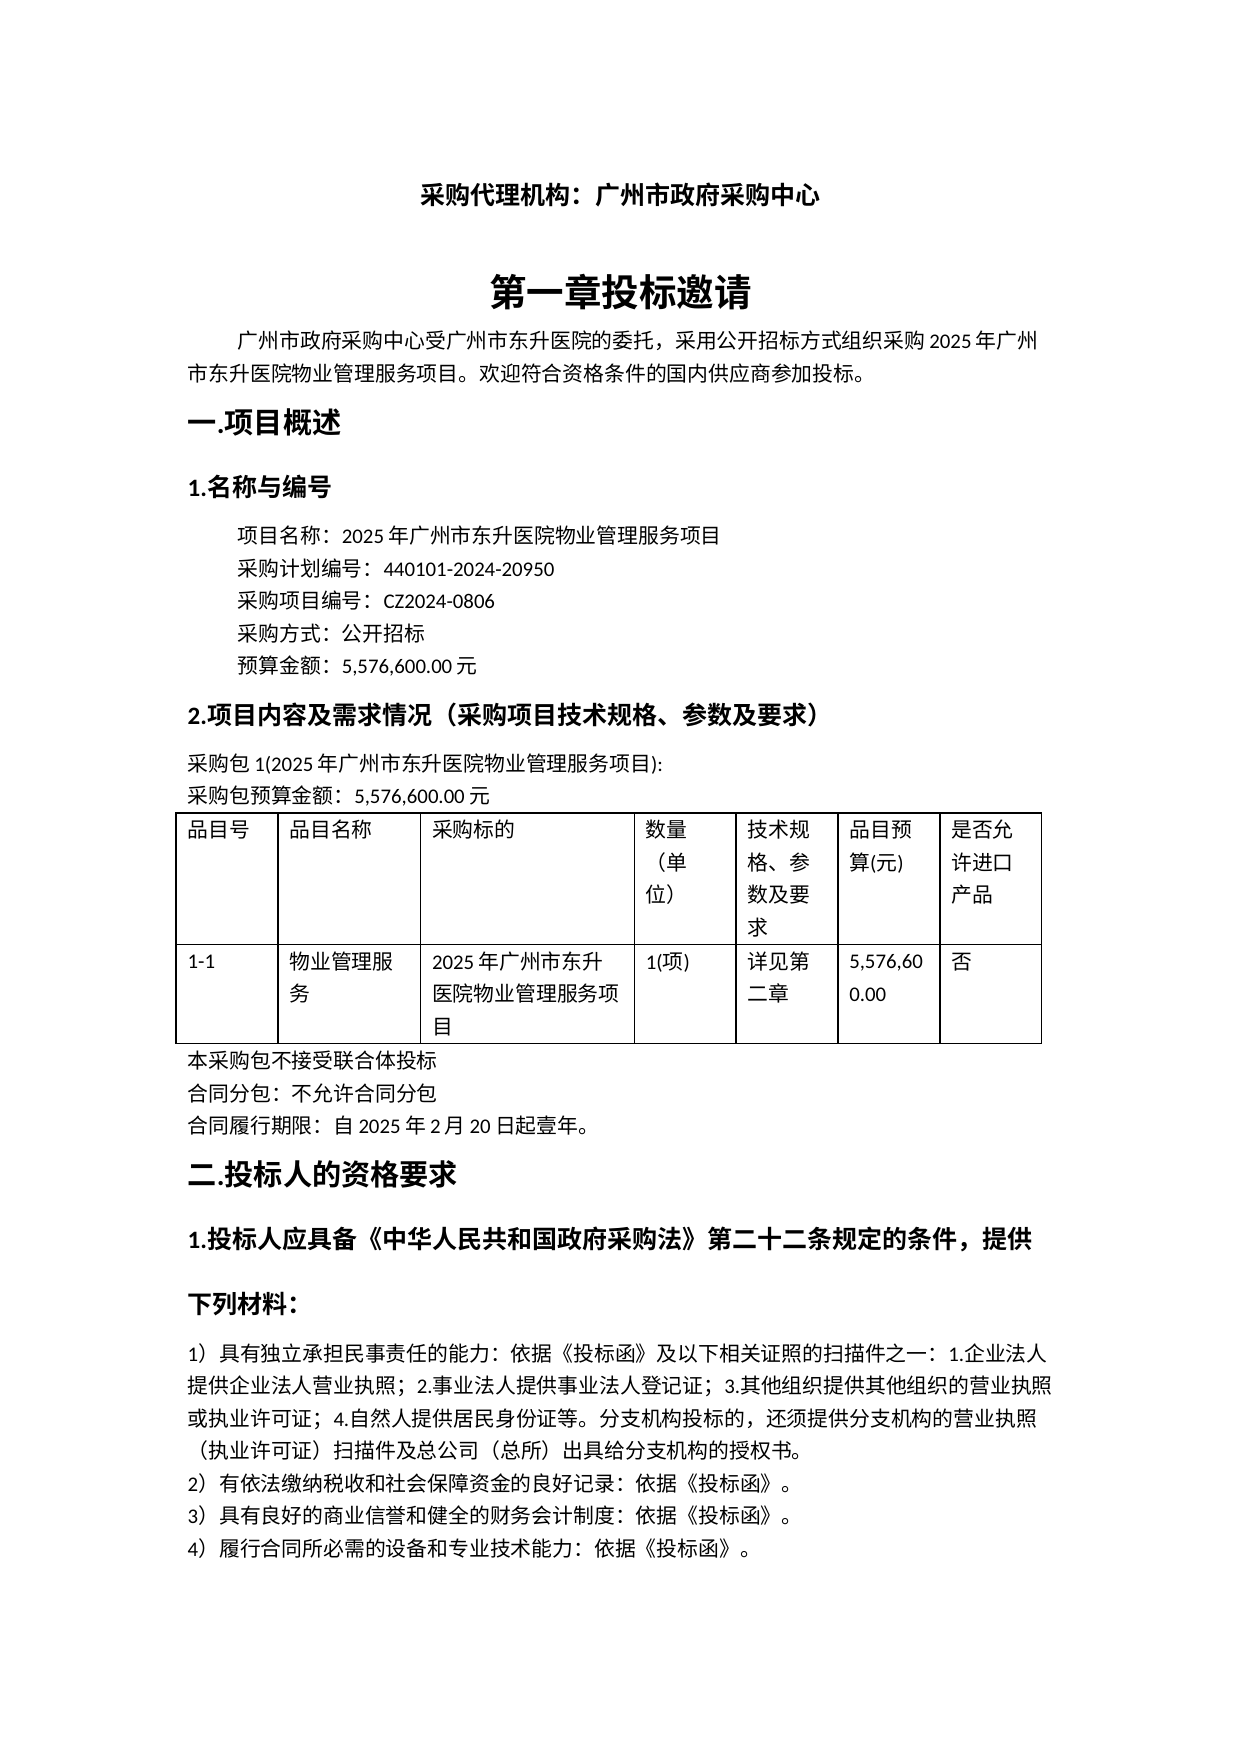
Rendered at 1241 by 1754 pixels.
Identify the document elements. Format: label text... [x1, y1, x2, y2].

table_cell 否 [941, 945, 1041, 1043]
table_header 是否允许进口产品 [941, 814, 1041, 943]
table_header 技术规格、参数及要求 [737, 814, 837, 943]
text 3）具有良好的商业信誉和健全的财务会计制度：依据《投标函》。 [187, 1499, 1053, 1532]
text 采购代理机构：广州市政府采购中心 [187, 162, 1053, 227]
table_header 品目名称 [279, 814, 420, 943]
table_cell 1-1 [177, 945, 277, 1043]
text 二.投标人的资格要求 [187, 1142, 1053, 1207]
text 预算金额：5,576,600.00元 [187, 649, 1053, 682]
text 项目名称：2025年广州市东升医院物业管理服务项目 [187, 519, 1053, 552]
text 广州市政府采购中心受广州市东升医院的委托，采用公开招标方式组织采购2025年广州市东升医院物业管理服务项目。欢迎符合资格条件的国内供应商参加投标。 [187, 324, 1053, 389]
table_cell 详见第二章 [737, 945, 837, 1043]
text 第一章投标邀请 [187, 259, 1053, 324]
text 合同履行期限：自2025年2月20日起壹年。 [187, 1109, 1053, 1142]
text 采购计划编号：440101-2024-20950 [187, 552, 1053, 584]
text 采购包1(2025年广州市东升医院物业管理服务项目): [187, 747, 1053, 779]
table_header 采购标的 [421, 814, 634, 943]
text 1.名称与编号 [187, 454, 1053, 519]
text 2.项目内容及需求情况（采购项目技术规格、参数及要求） [187, 682, 1053, 747]
text 一.项目概述 [187, 389, 1053, 454]
table_header 品目预算(元) [839, 814, 939, 943]
text 2）有依法缴纳税收和社会保障资金的良好记录：依据《投标函》。 [187, 1467, 1053, 1499]
text 1.投标人应具备《中华人民共和国政府采购法》第二十二条规定的条件，提供下列材料： [187, 1207, 1053, 1337]
text 合同分包：不允许合同分包 [187, 1077, 1053, 1109]
text 4）履行合同所必需的设备和专业技术能力：依据《投标函》。 [187, 1532, 1053, 1564]
text 1）具有独立承担民事责任的能力：依据《投标函》及以下相关证照的扫描件之一：1.企业法人提供企业法人营业执照；2.事业法人提供事业法人登记证；3.其他组织提供其他组织的营业执照或执业许可证；4.自然人提供居民身份证等。分支机构投标的，还须提供分支机构的营业执照（执业许可证）扫描件及总公司（总所）出具给分支机构的授权书。 [187, 1337, 1053, 1467]
table_cell 2025年广州市东升医院物业管理服务项目 [421, 945, 634, 1043]
table_cell 5,576,600.00 [839, 945, 939, 1043]
table_header 品目号 [177, 814, 277, 943]
table_header 数量（单位） [635, 814, 735, 943]
table_cell 1(项) [635, 945, 735, 1043]
text 采购包预算金额：5,576,600.00元 [187, 779, 1053, 812]
text 采购项目编号：CZ2024-0806 [187, 584, 1053, 617]
text 采购方式：公开招标 [187, 617, 1053, 649]
table_cell 物业管理服务 [279, 945, 420, 1043]
text 本采购包不接受联合体投标 [187, 1044, 1053, 1077]
